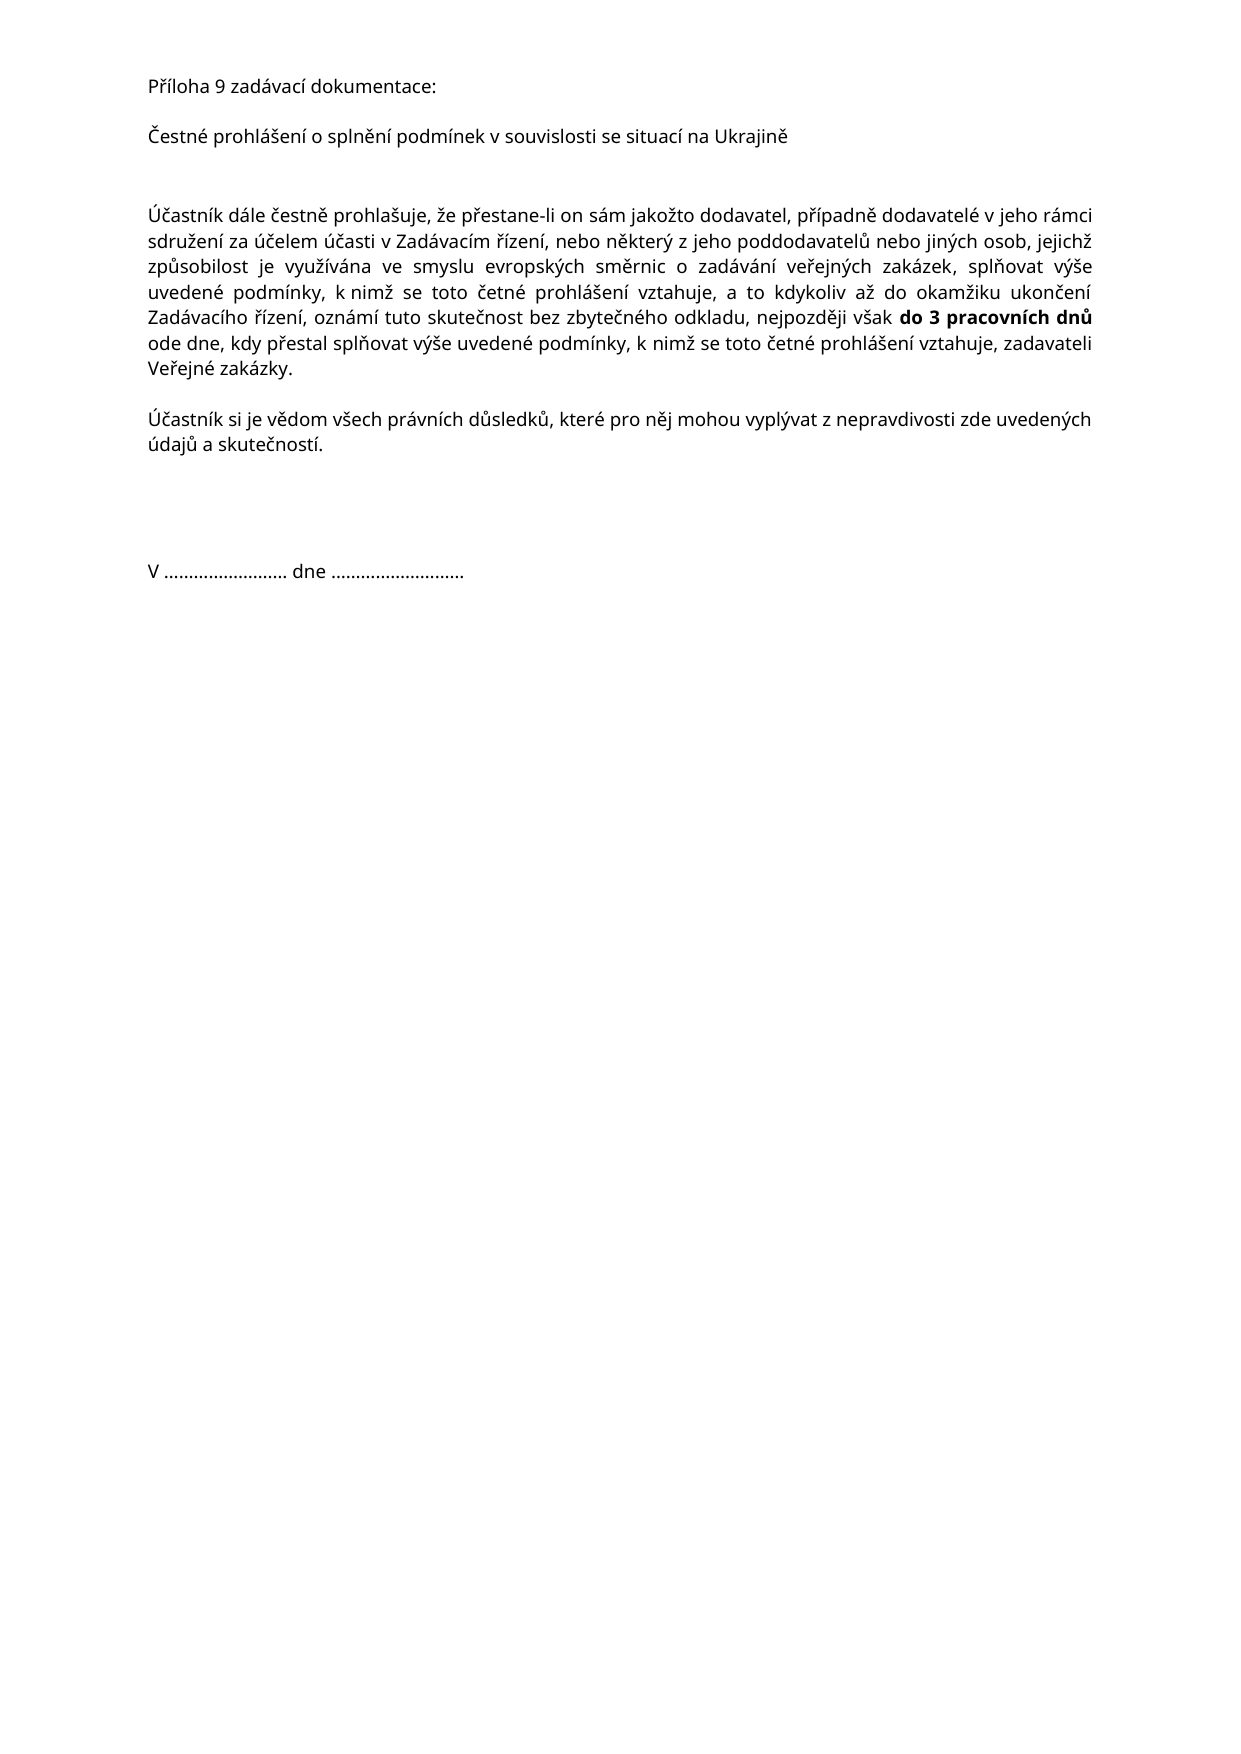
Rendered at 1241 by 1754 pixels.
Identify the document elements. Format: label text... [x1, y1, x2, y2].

text Účastník si je vědom všech právních důsledků, které pro něj mohou vyplývat z nepravdivosti zde uvedených údajů a skutečností. [148, 406, 1093, 457]
text V ………………….… dne ……………………… [148, 558, 1093, 584]
text Účastník dále čestně prohlašuje, že přestane-li on sám jakožto dodavatel, případně dodavatelé v jeho rámci sdružení za účelem účasti v Zadávacím řízení, nebo některý z jeho poddodavatelů nebo jiných osob, jejichž způsobilost je využívána ve smyslu evropských směrnic o zadávání veřejných zakázek, splňovat výše uvedené podmínky, k nimž se toto četné prohlášení vztahuje, a to kdykoliv až do okamžiku ukončení Zadávacího řízení, oznámí tuto skutečnost bez zbytečného odkladu, nejpozději však do 3 pracovních dnů ode dne, kdy přestal splňovat výše uvedené podmínky, k nimž se toto četné prohlášení vztahuje, zadavateli Veřejné zakázky. [148, 202, 1093, 381]
